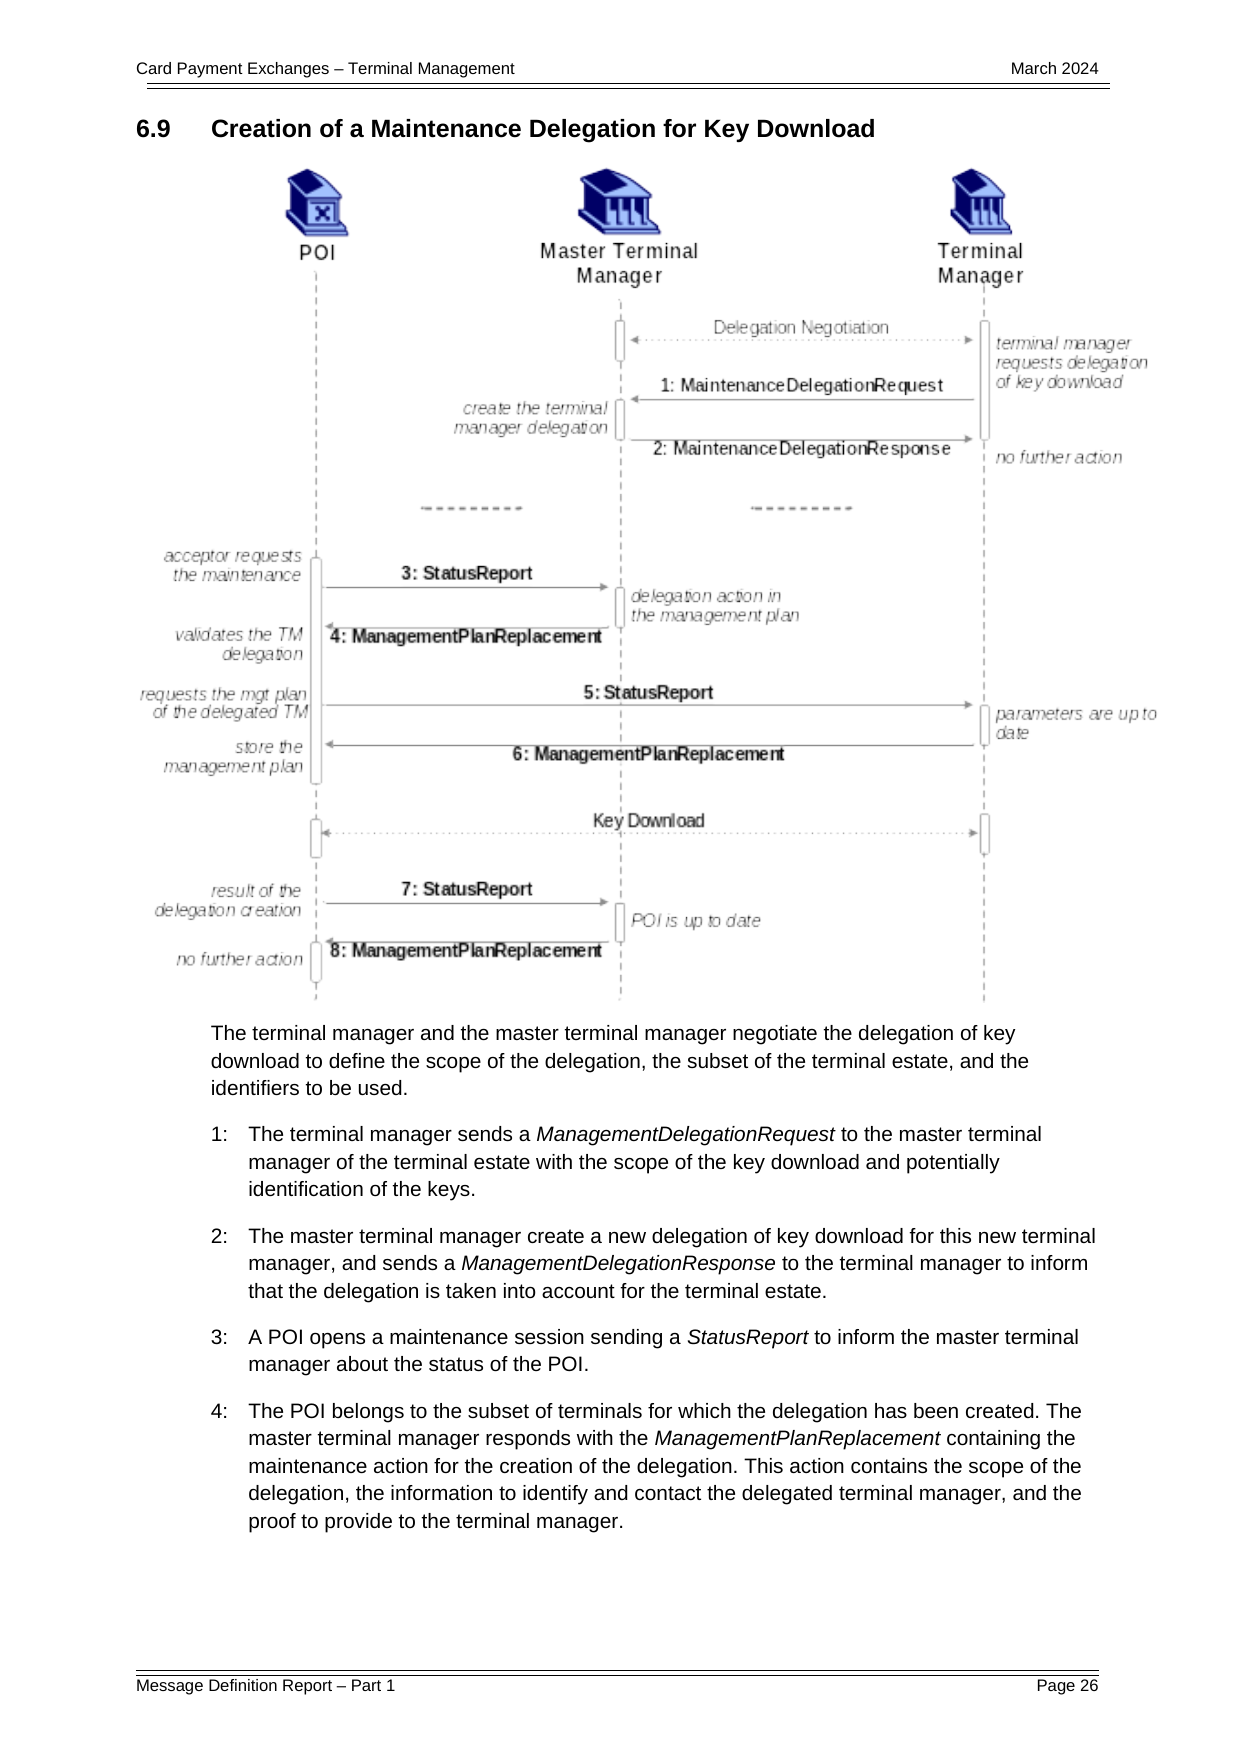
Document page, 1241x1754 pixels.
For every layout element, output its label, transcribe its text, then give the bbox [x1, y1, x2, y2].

subtitle Creation of a Maintenance Delegation for Key Download [136, 114, 1104, 143]
list A POI opens a maintenance session sending a StatusReport to inform the master terminal manager about the status of the POI. [211, 1325, 1104, 1376]
list The POI belongs to the subset of terminals for which the delegation has been created. The master terminal manager responds with the ManagementPlanReplacement containing the maintenance action for the creation of the delegation. This action contains the scope of the delegation, the information to identify and contact the delegated terminal manager, and the proof to provide to the terminal manager. [211, 1398, 1104, 1532]
list The terminal manager sends a ManagementDelegationRequest to the master terminal manager of the terminal estate with the scope of the key download and potentially identification of the keys. [211, 1122, 1104, 1201]
list The terminal manager and the master terminal manager negotiate the delegation of key download to define the scope of the delegation, the subset of the terminal estate, and the identifiers to be used. [211, 1021, 1104, 1100]
list The master terminal manager create a new delegation of key download for this new terminal manager, and sends a ManagementDelegationResponse to the terminal manager to inform that the delegation is taken into account for the terminal estate. [211, 1223, 1104, 1302]
